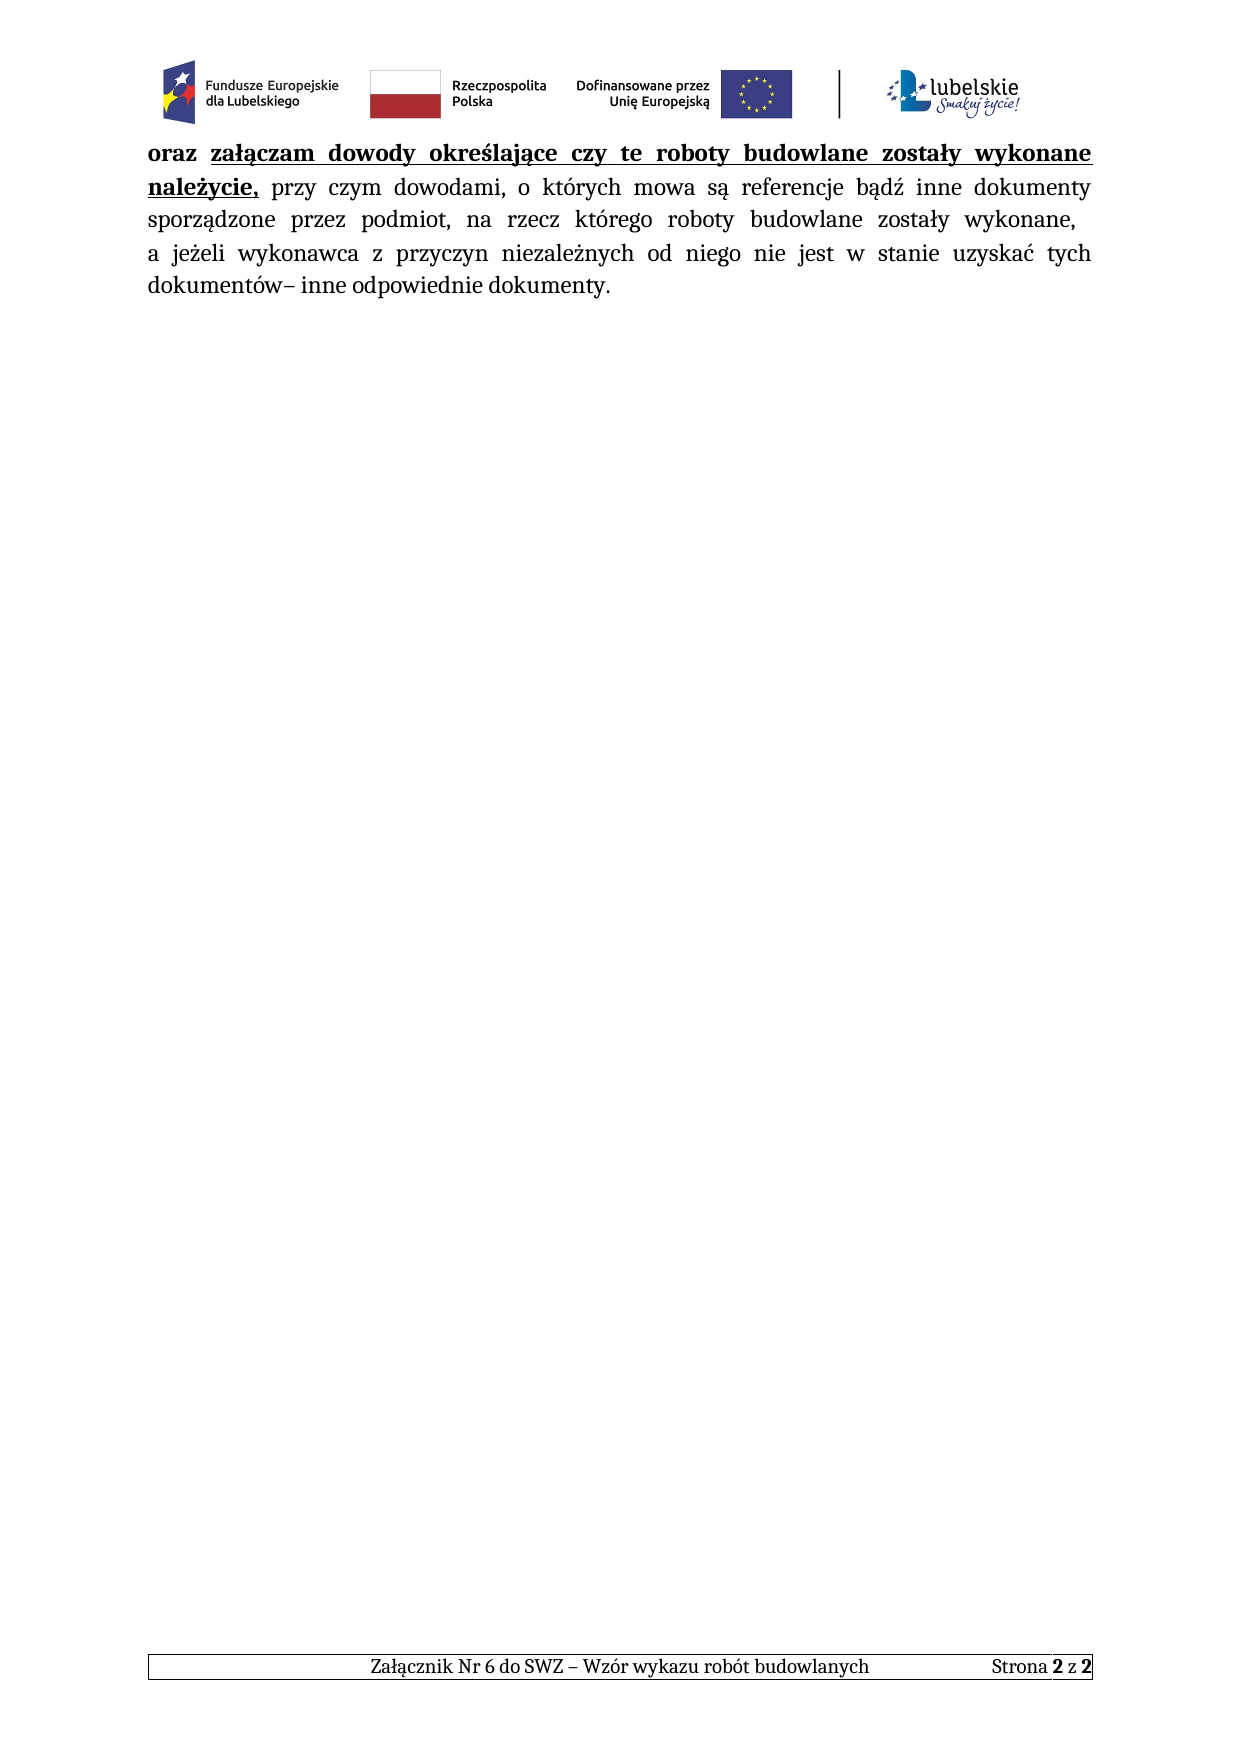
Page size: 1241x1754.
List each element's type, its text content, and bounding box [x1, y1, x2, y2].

text oraz załączam dowody określające czy te roboty budowlane zostały wykonane należycie, przy czym dowodami, o których mowa są referencje bądź inne dokumenty sporządzone przez podmiot, na rzecz którego roboty budowlane zostały wykonane, a jeżeli wykonawca z przyczyn niezależnych od niego nie jest w stanie uzyskać tych dokumentów– inne odpowiednie dokumenty. [148, 139, 1092, 300]
picture [147, 44, 1036, 140]
